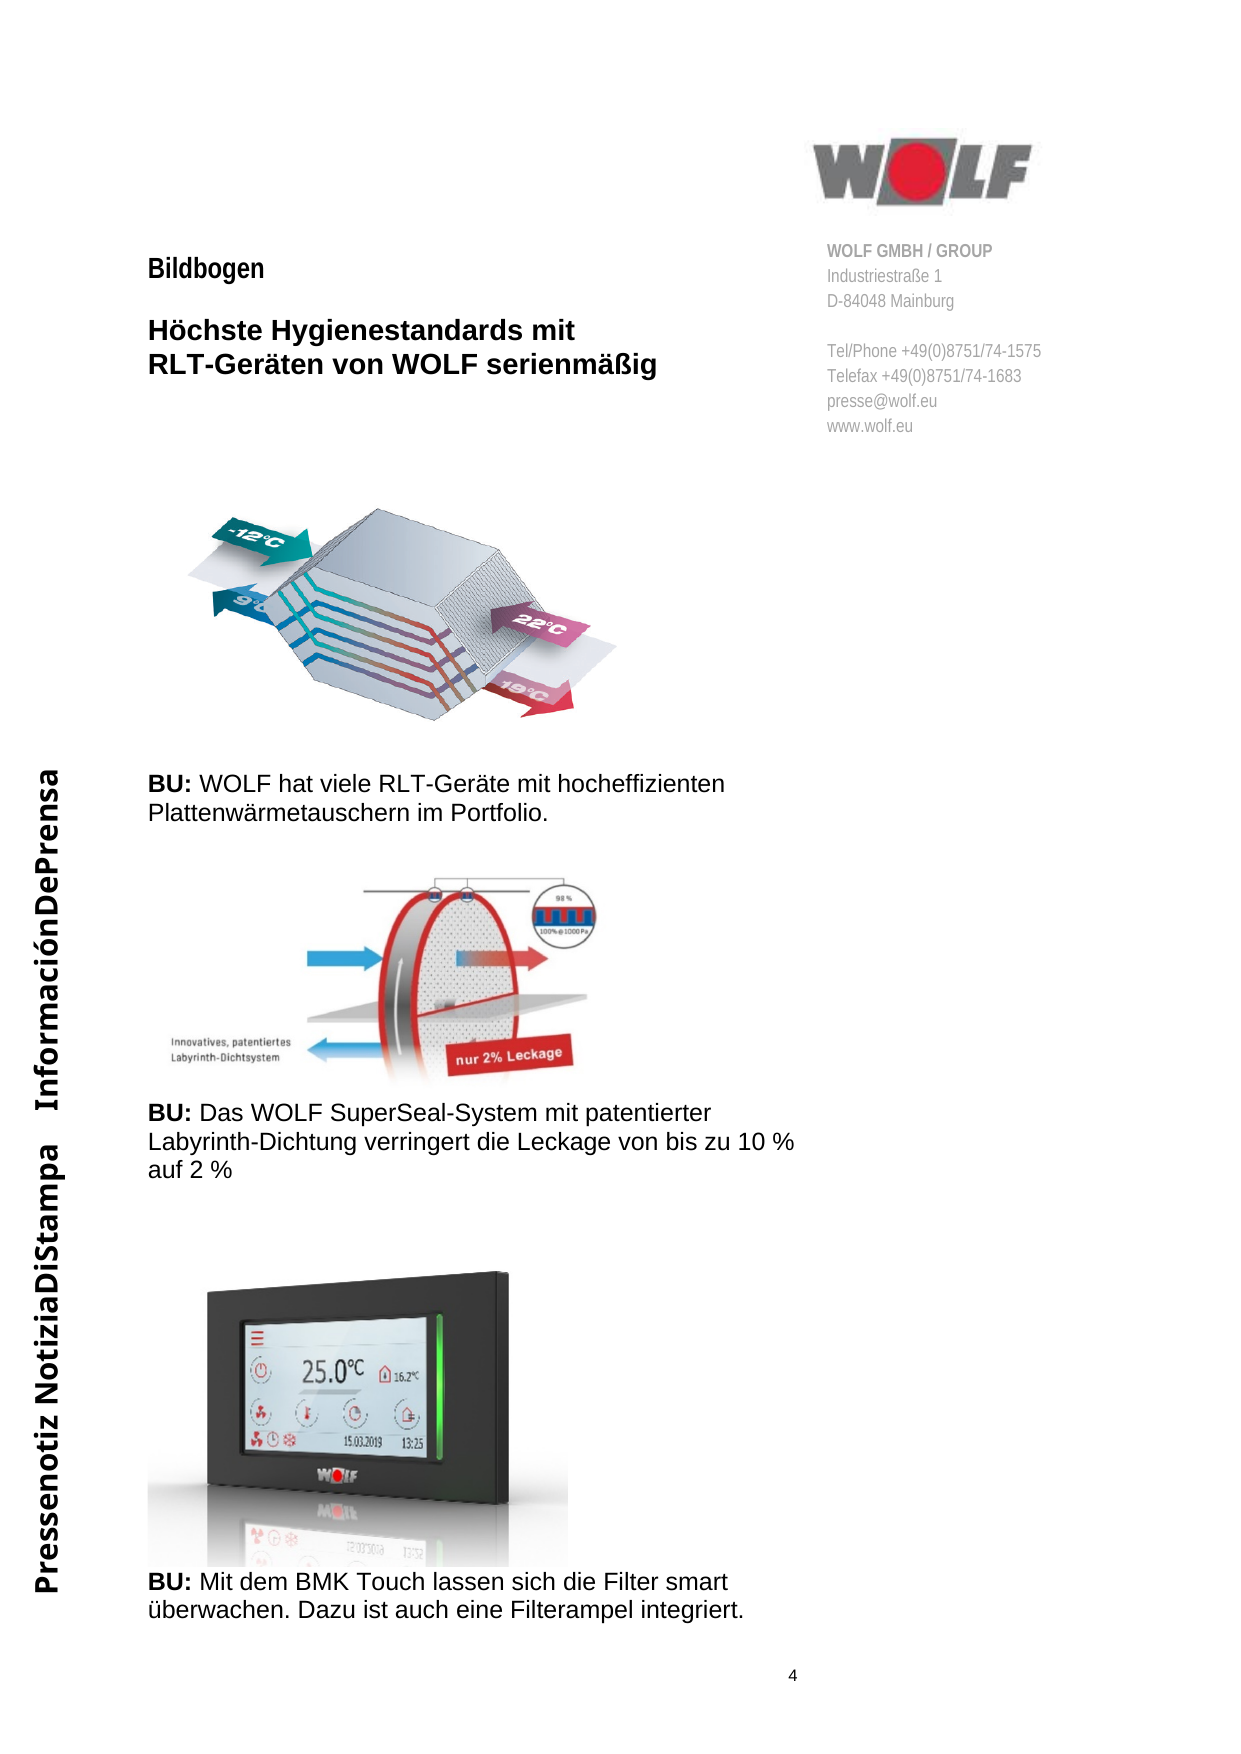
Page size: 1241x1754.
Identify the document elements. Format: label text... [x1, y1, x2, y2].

picture [147, 855, 623, 1098]
picture [803, 128, 1044, 216]
picture [147, 1241, 568, 1567]
text BU: Mit dem BMK Touch lassen sich die Filter smart überwachen. Dazu ist auch eine Filterampel integriert. [148, 1566, 797, 1624]
text BU: Das WOLF SuperSeal-System mit patentierter Labyrinth-Dichtung verringert die Leckage von bis zu 10 % auf 2 % [148, 1098, 797, 1184]
picture [147, 476, 667, 769]
text RLT-Geräten von WOLF serienmäßig [148, 347, 797, 380]
text Höchste Hygienestandards mit [148, 313, 797, 347]
text Bildbogen [148, 251, 797, 284]
text BU: WOLF hat viele RLT-Geräte mit hocheffizienten Plattenwärmetauschern im Portfolio. [148, 769, 797, 827]
